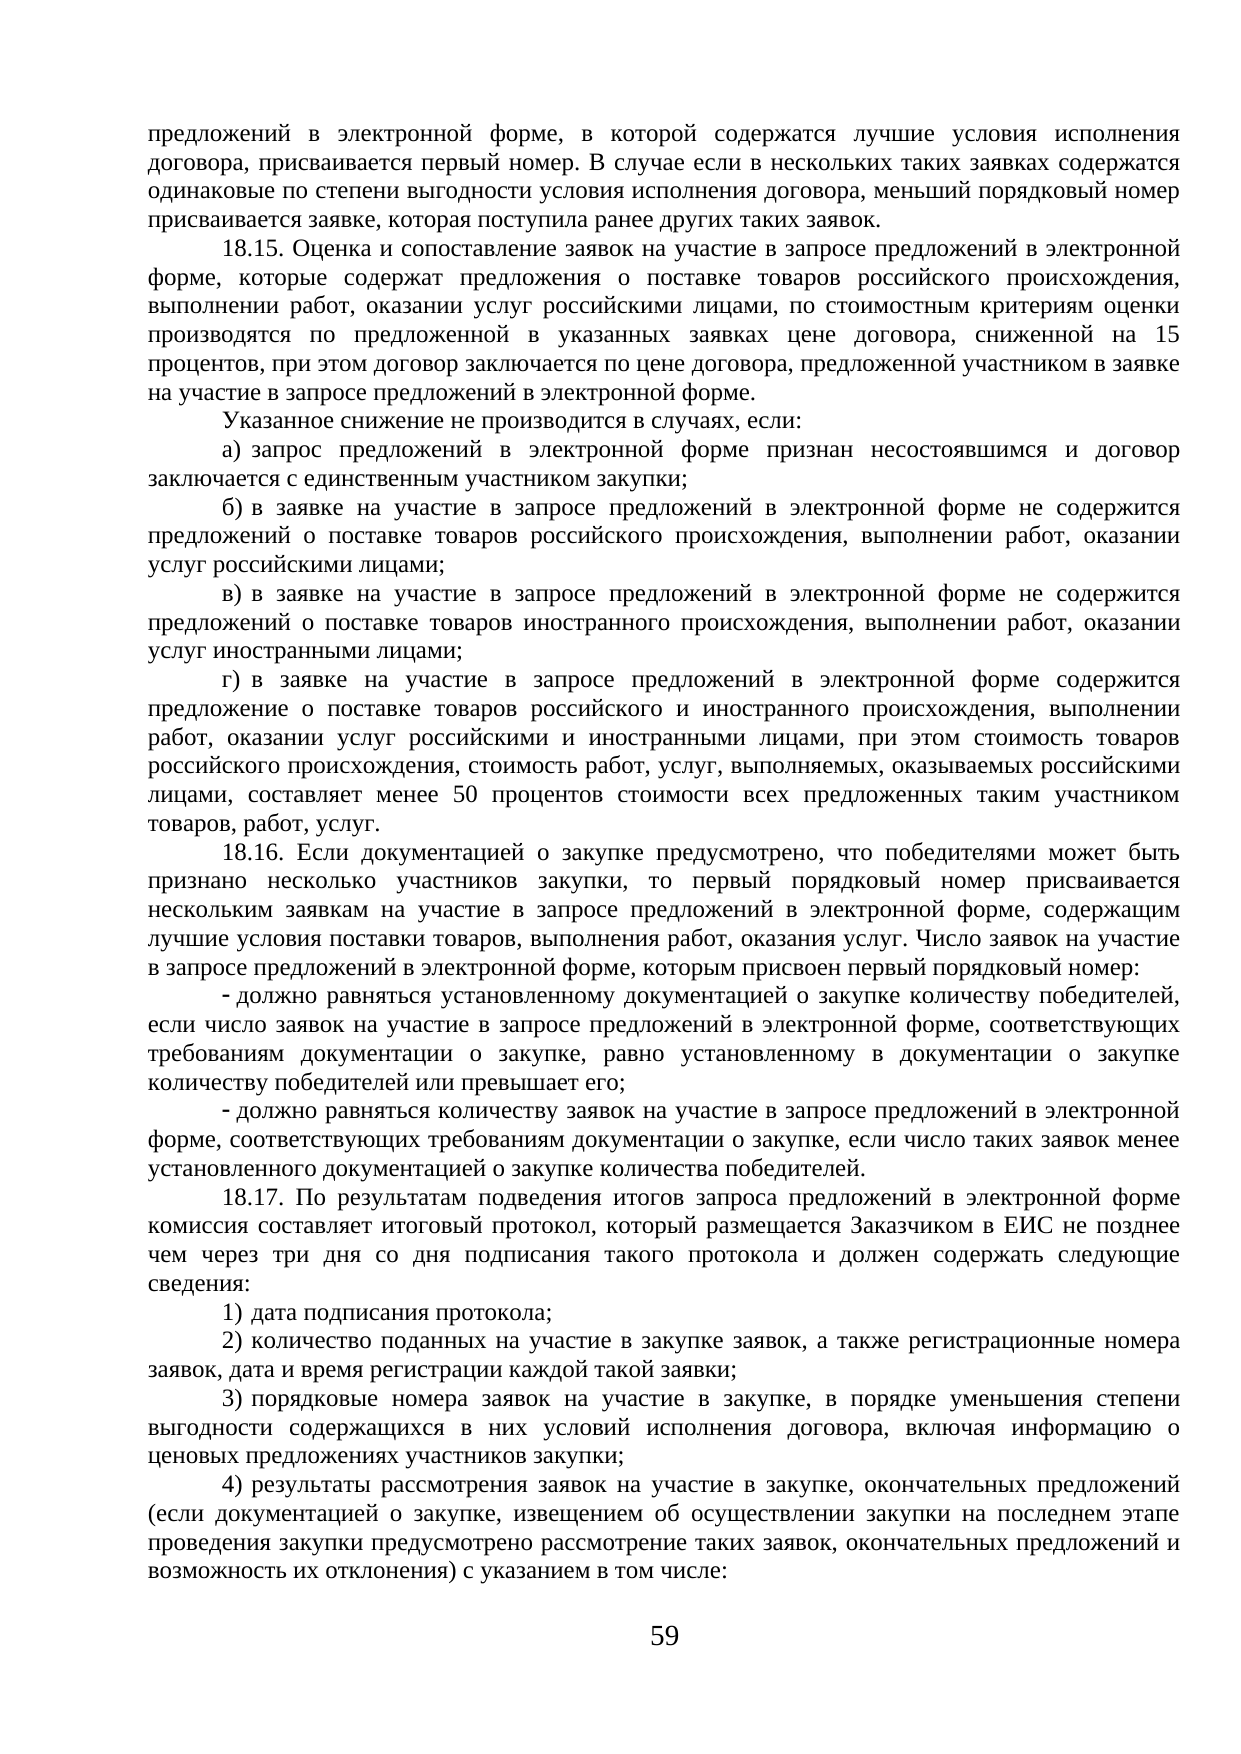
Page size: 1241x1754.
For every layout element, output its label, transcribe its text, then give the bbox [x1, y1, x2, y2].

list дата подписания протокола; [148, 1297, 1181, 1326]
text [148, 118, 1181, 233]
text 18.16. Если документацией о закупке предусмотрено, что победителями может быть признано несколько участников закупки, то первый порядковый номер присваивается нескольким заявкам на участие в запросе предложений в электронной форме, содержащим лучшие условия поставки товаров, выполнения работ, оказания услуг. Число заявок на участие в запросе предложений в электронной форме, которым присвоен первый порядковый номер: [148, 837, 1181, 981]
list должно равняться установленному документацией о закупке количеству победителей, если число заявок на участие в запросе предложений в электронной форме, соответствующих требованиям документации о закупке, равно установленному в документации о закупке количеству победителей или превышает его; [148, 981, 1181, 1096]
list в заявке на участие в запросе предложений в электронной форме не содержится предложений о поставке товаров иностранного происхождения, выполнении работ, оказании услуг иностранными лицами; [148, 578, 1181, 664]
list запрос предложений в электронной форме признан несостоявшимся и договор заключается с единственным участником закупки; [148, 434, 1181, 492]
list количество поданных на участие в закупке заявок, а также регистрационные номера заявок, дата и время регистрации каждой такой заявки; [148, 1326, 1181, 1383]
text Указанное снижение не производится в случаях, если: [148, 406, 1181, 434]
text 18.15. Оценка и сопоставление заявок на участие в запросе предложений в электронной форме, которые содержат предложения о поставке товаров российского происхождения, выполнении работ, оказании услуг российскими лицами, по стоимостным критериям оценки производятся по предложенной в указанных заявках цене договора, сниженной на 15 процентов, при этом договор заключается по цене договора, предложенной участником в заявке на участие в запросе предложений в электронной форме. [148, 233, 1181, 406]
list в заявке на участие в запросе предложений в электронной форме не содержится предложений о поставке товаров российского происхождения, выполнении работ, оказании услуг российскими лицами; [148, 492, 1181, 578]
list результаты рассмотрения заявок на участие в закупке, окончательных предложений (если документацией о закупке, извещением об осуществлении закупки на последнем этапе проведения закупки предусмотрено рассмотрение таких заявок, окончательных предложений и возможность их отклонения) с указанием в том числе: [148, 1469, 1181, 1584]
list порядковые номера заявок на участие в закупке, в порядке уменьшения степени выгодности содержащихся в них условий исполнения договора, включая информацию о ценовых предложениях участников закупки; [148, 1383, 1181, 1469]
text 18.17. По результатам подведения итогов запроса предложений в электронной форме комиссия составляет итоговый протокол, который размещается Заказчиком в ЕИС не позднее чем через три дня со дня подписания такого протокола и должен содержать следующие сведения: [148, 1182, 1181, 1297]
list в заявке на участие в запросе предложений в электронной форме содержится предложение о поставке товаров российского и иностранного происхождения, выполнении работ, оказании услуг российскими и иностранными лицами, при этом стоимость товаров российского происхождения, стоимость работ, услуг, выполняемых, оказываемых российскими лицами, составляет менее 50 процентов стоимости всех предложенных таким участником товаров, работ, услуг. [148, 664, 1181, 837]
list должно равняться количеству заявок на участие в запросе предложений в электронной форме, соответствующих требованиям документации о закупке, если число таких заявок менее установленного документацией о закупке количества победителей. [148, 1096, 1181, 1182]
